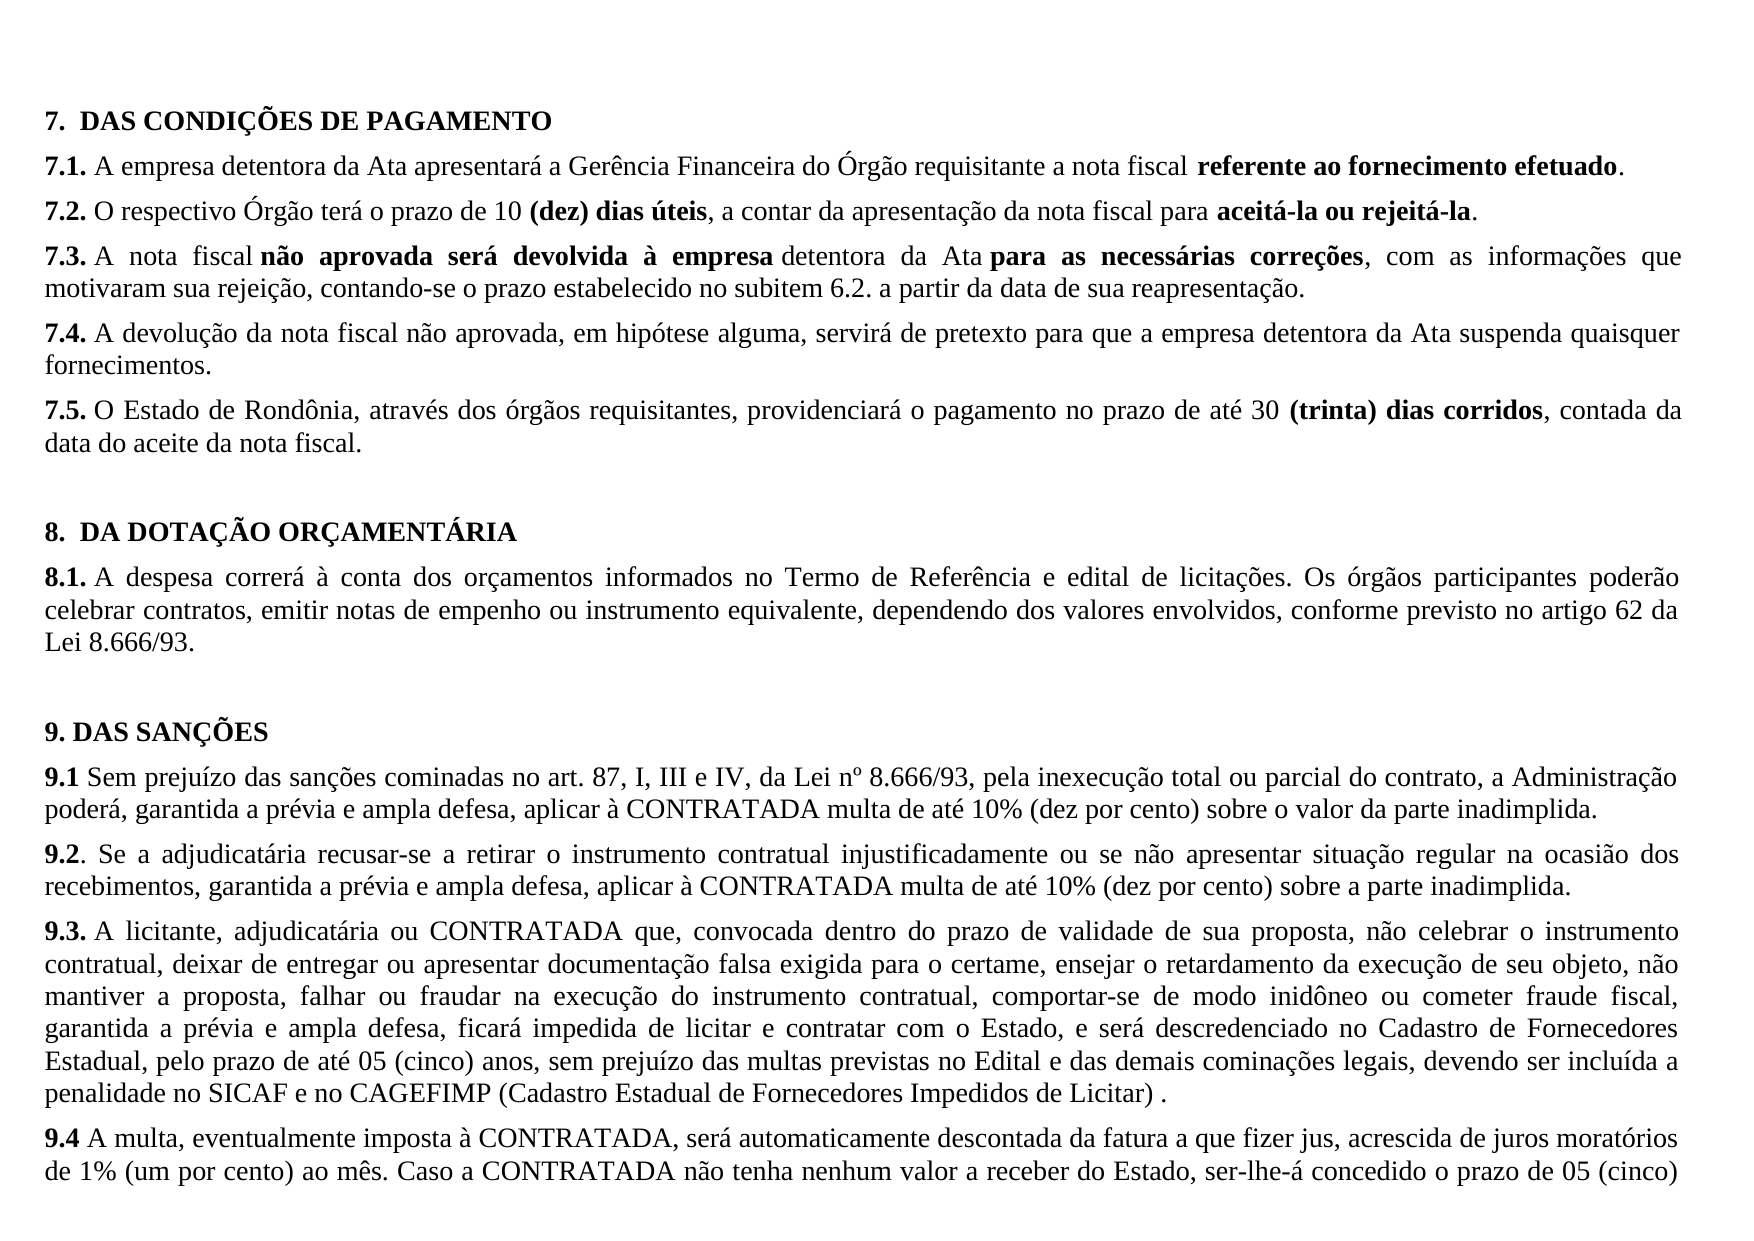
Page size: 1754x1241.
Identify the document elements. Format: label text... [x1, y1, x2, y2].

text 9.3. A licitante, adjudicatária ou CONTRATADA que, convocada dentro do prazo de validade de sua proposta, não celebrar o instrumento contratual, deixar de entregar ou apresentar documentação falsa exigida para o certame, ensejar o retardamento da execução de seu objeto, não mantiver a proposta, falhar ou fraudar na execução do instrumento contratual, comportar-se de modo inidôneo ou cometer fraude fiscal, garantida a prévia e ampla defesa, ficará impedida de licitar e contratar com o Estado, e será descredenciado no Cadastro de Fornecedores Estadual, pelo prazo de até 05 (cinco) anos, sem prejuízo das multas previstas no Edital e das demais cominações legais, devendo ser incluída a penalidade no SICAF e no CAGEFIMP (Cadastro Estadual de Fornecedores Impedidos de Licitar) . [44, 914, 1682, 1109]
text 8.1. A despesa correrá à conta dos orçamentos informados no Termo de Referência e edital de licitações. Os órgãos participantes poderão celebrar contratos, emitir notas de empenho ou instrumento equivalente, dependendo dos valores envolvidos, conforme previsto no artigo 62 da Lei 8.666/93. [44, 560, 1682, 657]
text 7.4. A devolução da nota fiscal não aprovada, em hipótese alguma, servirá de pretexto para que a empresa detentora da Ata suspenda quaisquer fornecimentos. [44, 316, 1682, 381]
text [44, 1121, 1682, 1186]
text 9. DAS SANÇÕES [44, 715, 1682, 747]
text 9.2. Se a adjudicatária recusar-se a retirar o instrumento contratual injustificadamente ou se não apresentar situação regular na ocasião dos recebimentos, garantida a prévia e ampla defesa, aplicar à CONTRATADA multa de até 10% (dez por cento) sobre a parte inadimplida. [44, 837, 1682, 902]
text 8. DA DOTAÇÃO ORÇAMENTÁRIA [44, 515, 1682, 548]
text 7.3. A nota fiscal não aprovada será devolvida à empresa detentora da Ata para as necessárias correções, com as informações que motivaram sua rejeição, contando-se o prazo estabelecido no subitem 6.2. a partir da data de sua reapresentação. [44, 239, 1682, 303]
text 9.1 Sem prejuízo das sanções cominadas no art. 87, I, III e IV, da Lei nº 8.666/93, pela inexecução total ou parcial do contrato, a Administração poderá, garantida a prévia e ampla defesa, aplicar à CONTRATADA multa de até 10% (dez por cento) sobre o valor da parte inadimplida. [44, 760, 1682, 824]
text 7. DAS CONDIÇÕES DE PAGAMENTO [44, 104, 1682, 136]
text 7.1. A empresa detentora da Ata apresentará a Gerência Financeira do Órgão requisitante a nota fiscal referente ao fornecimento efetuado. [44, 149, 1682, 181]
text 7.2. O respectivo Órgão terá o prazo de 10 (dez) dias úteis, a contar da apresentação da nota fiscal para aceitá-la ou rejeitá-la. [44, 194, 1682, 226]
text 7.5. O Estado de Rondônia, através dos órgãos requisitantes, providenciará o pagamento no prazo de até 30 (trinta) dias corridos, contada da data do aceite da nota fiscal. [44, 393, 1682, 458]
